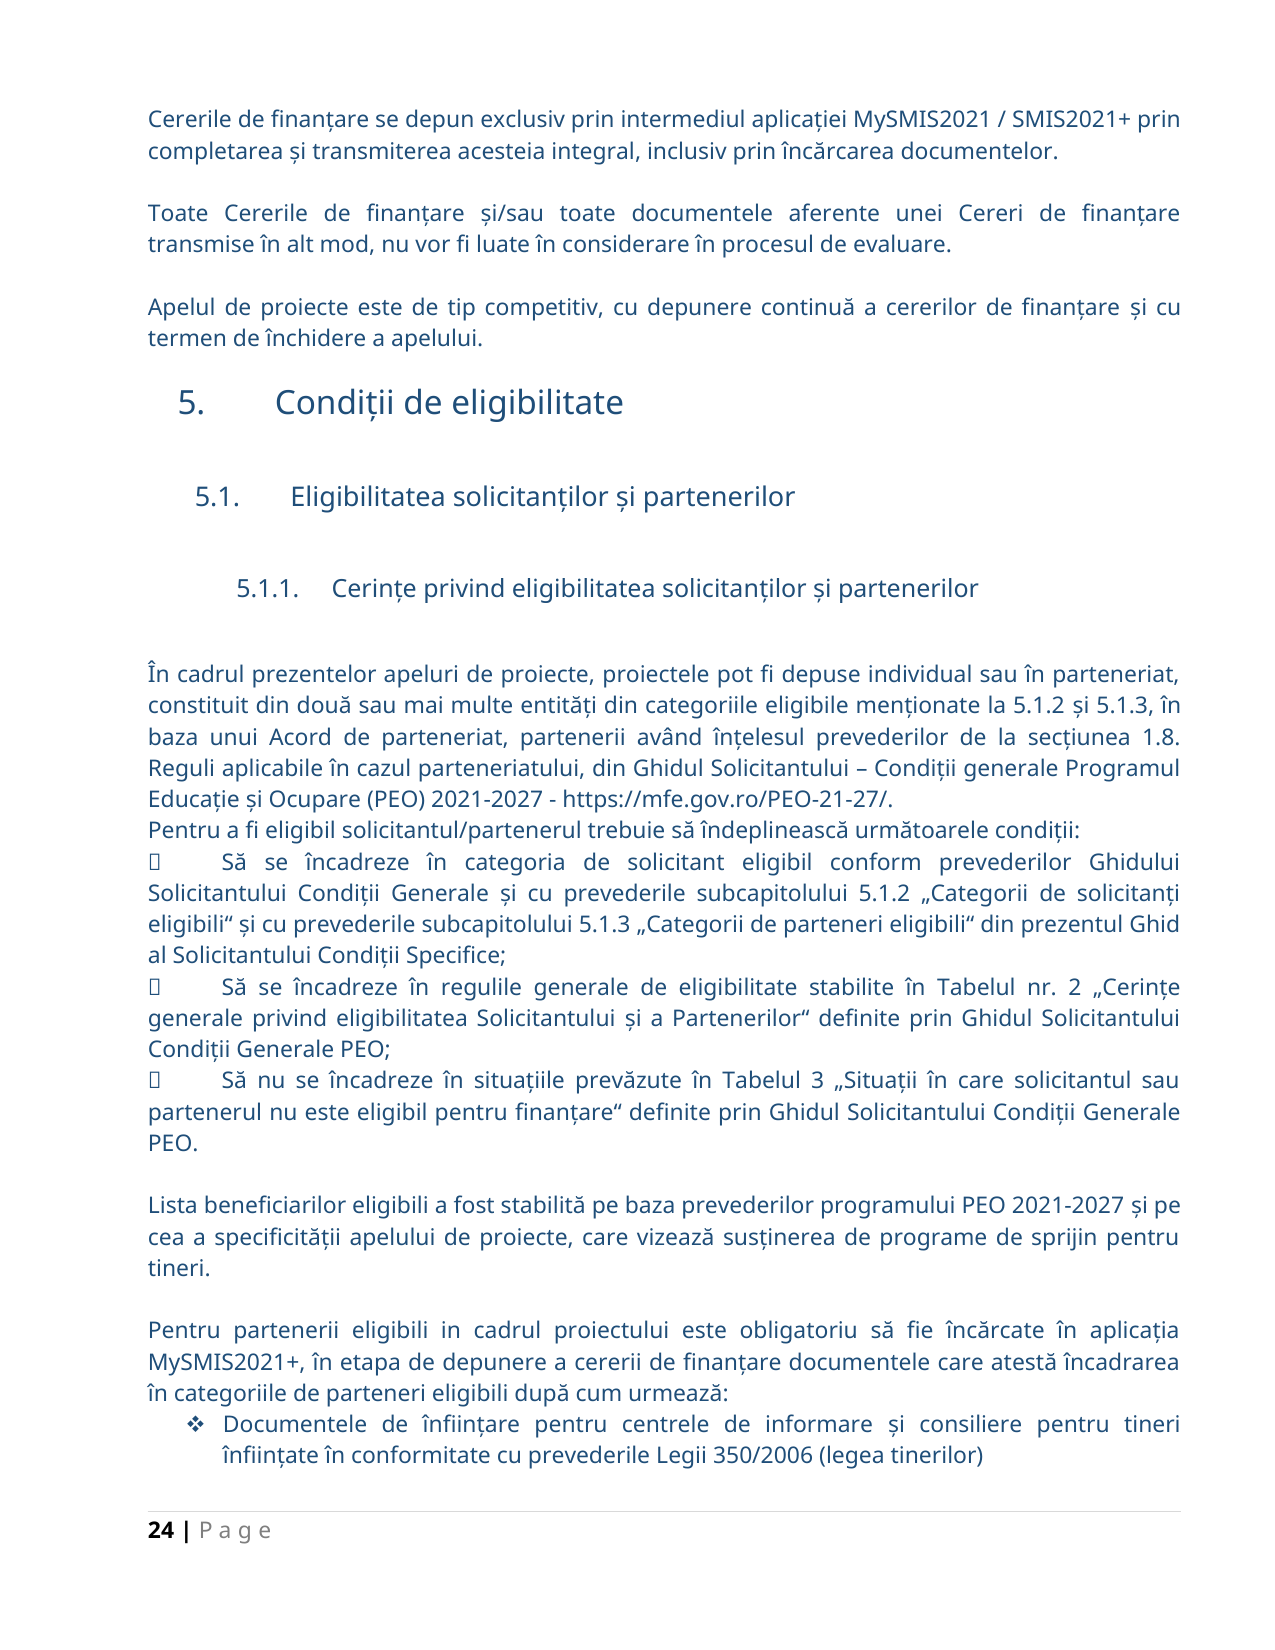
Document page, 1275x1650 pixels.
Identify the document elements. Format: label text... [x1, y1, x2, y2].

text Toate Cererile de finanțare și/sau toate documentele aferente unei Cereri de finanțare transmise în alt mod, nu vor fi luate în considerare în procesul de evaluare. [148, 197, 1181, 260]
list Documentele de înființare pentru centrele de informare și consiliere pentru tineri înființate în conformitate cu prevederile Legii 350/2006 (legea tinerilor) [185, 1408, 1181, 1471]
subtitle Cerinţe privind eligibilitatea solicitanţilor şi partenerilor [236, 571, 1181, 605]
text Lista beneficiarilor eligibili a fost stabilită pe baza prevederilor programului PEO 2021-2027 și pe cea a specificității apelului de proiecte, care vizează susținerea de programe de sprijin pentru tineri. [148, 1189, 1181, 1283]
text  Să nu se încadreze în situațiile prevăzute în Tabelul 3 „Situații în care solicitantul sau partenerul nu este eligibil pentru finanțare“ definite prin Ghidul Solicitantului Condiții Generale PEO. [148, 1064, 1181, 1158]
subtitle Condiții de eligibilitate [177, 378, 1181, 424]
subtitle Eligibilitatea solicitanților şi partenerilor [194, 478, 1181, 515]
text  Să se încadreze în categoria de solicitant eligibil conform prevederilor Ghidului Solicitantului Condiții Generale și cu prevederile subcapitolului 5.1.2 „Categorii de solicitanți eligibili“ și cu prevederile subcapitolului 5.1.3 „Categorii de parteneri eligibili“ din prezentul Ghid al Solicitantului Condiții Specifice; [148, 846, 1181, 971]
text  Să se încadreze în regulile generale de eligibilitate stabilite în Tabelul nr. 2 „Cerințe generale privind eligibilitatea Solicitantului și a Partenerilor“ definite prin Ghidul Solicitantului Condiții Generale PEO; [148, 971, 1181, 1064]
text Pentru partenerii eligibili in cadrul proiectului este obligatoriu să fie încărcate în aplicația MySMIS2021+, în etapa de depunere a cererii de finanțare documentele care atestă încadrarea în categoriile de parteneri eligibili după cum urmează: [148, 1314, 1181, 1408]
text Apelul de proiecte este de tip competitiv, cu depunere continuă a cererilor de finanțare și cu termen de închidere a apelului. [148, 291, 1181, 353]
text În cadrul prezentelor apeluri de proiecte, proiectele pot fi depuse individual sau în parteneriat, constituit din două sau mai multe entități din categoriile eligibile menționate la 5.1.2 și 5.1.3, în baza unui Acord de parteneriat, partenerii având înțelesul prevederilor de la secțiunea 1.8. Reguli aplicabile în cazul parteneriatului, din Ghidul Solicitantului – Condiții generale Programul Educație și Ocupare (PEO) 2021-2027 - https://mfe.gov.ro/PEO-21-27/. [148, 658, 1181, 814]
text Cererile de finanțare se depun exclusiv prin intermediul aplicației MySMIS2021 / SMIS2021+ prin completarea și transmiterea acesteia integral, inclusiv prin încărcarea documentelor. [148, 103, 1181, 166]
text Pentru a fi eligibil solicitantul/partenerul trebuie să îndeplinească următoarele condiții: [148, 814, 1181, 846]
